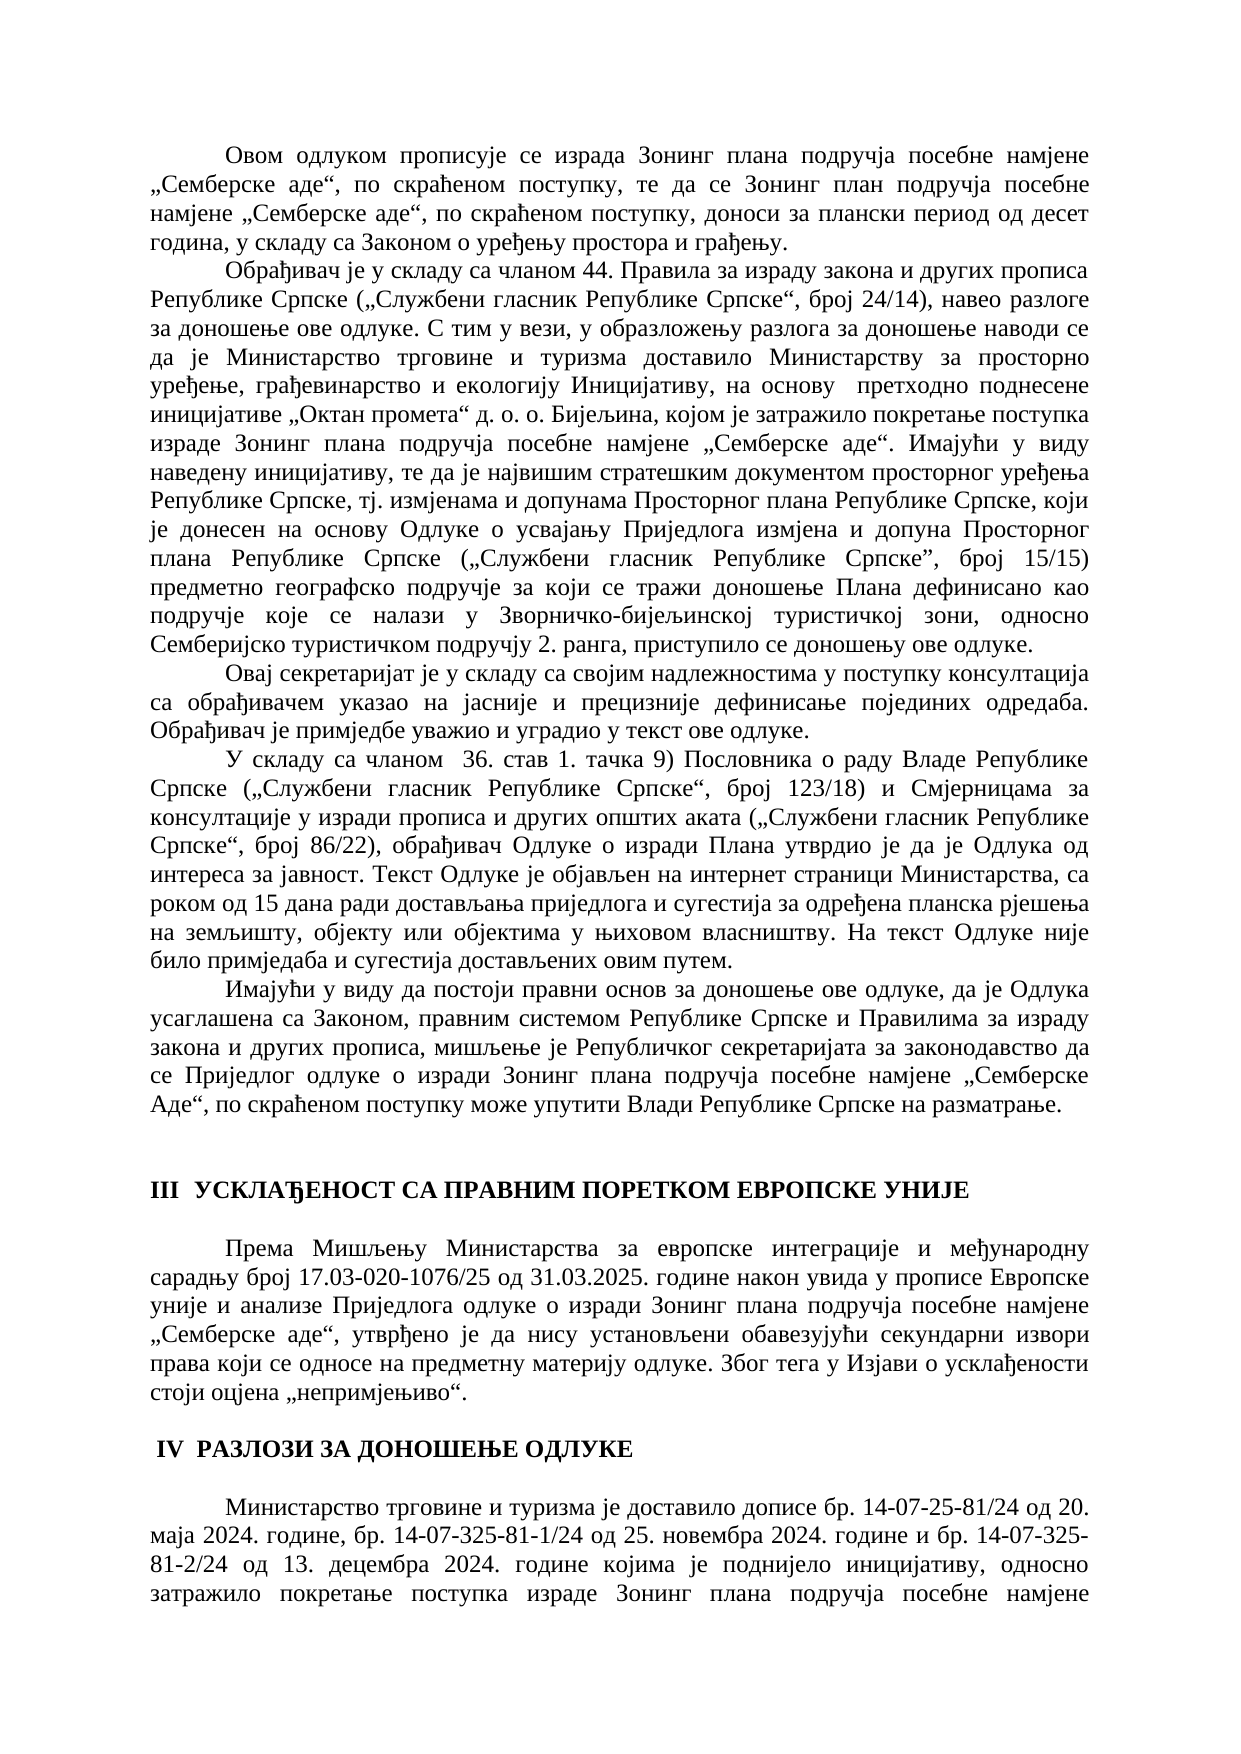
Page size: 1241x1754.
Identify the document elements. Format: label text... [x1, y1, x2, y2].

text У складу са чланом 36. став 1. тачка 9) Пословника о раду Владе Републике Српске („Службени гласник Републике Српске“, број 123/18) и Смјерницама за консултације у изради прописа и других општих аката („Службени гласник Републике Српске“, број 86/22), обрађивач Одлуке о изради Плана утврдио је да је Одлука од интереса за јавност. Текст Одлуке је објављен на интернет страници Министарства, са роком од 15 дана ради достављања приједлога и сугестија за одређена планска рјешења на земљишту, објекту или објектима у њиховом власништву. На текст Одлуке није било примједаба и сугестија достављених овим путем. [150, 744, 1090, 974]
text Овај секретаријат је у складу са својим надлежностима у поступку консултација са обрађивачем указао на јасније и прецизније дефинисање појединих одредаба. Обрађивач је примједбе уважио и уградио у текст ове одлуке. [150, 658, 1090, 744]
text Обрађивач је у складу са чланом 44. Правила за израду закона и других прописа Републике Српске („Службени гласник Републике Српске“, број 24/14), навео разлоге за доношење ове одлуке. С тим у вези, у образложењу разлога за доношење наводи се да је Министарство трговине и туризма доставило Министарству за просторно уређење, грађевинарство и екологију Иницијативу, на основу претходно поднесене иницијативе „Октан промета“ д. о. о. Бијељина, којом је затражило покретање поступка израде Зонинг плана подручја посебне намјене „Семберске аде“. Имајући у виду наведену иницијативу, те да је највишим стратешким документом просторног уређења Републике Српске, тј. измјенама и допунама Просторног плана Републике Српске, који је донесен на основу Одлуке о усвајању Приједлога измјена и допуна Просторног плана Републике Српске („Службени гласник Републике Српске”, број 15/15) предметно географско подручје за који се тражи доношење Плана дефинисано као подручје које се налази у Зворничко-бијељинској туристичкој зони, односно Семберијско туристичком подручју 2. ранга, приступило се доношењу ове одлуке. [150, 256, 1090, 658]
text Овом одлуком прописује се израда Зонинг плана подручја посебне намјене „Семберске аде“, по скраћеном поступку, те да се Зонинг план подручја посебне намјене „Семберске аде“, по скраћеном поступку, доноси за плански период од десет година, у складу са Законом о уређењу простора и грађењу. [150, 141, 1090, 256]
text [150, 1492, 1090, 1607]
text III УСКЛАЂЕНОСТ СА ПРАВНИМ ПОРЕТКОМ ЕВРОПСКЕ УНИЈЕ [150, 1176, 1090, 1204]
text IV РАЗЛОЗИ ЗА ДОНОШЕЊЕ ОДЛУКЕ [150, 1434, 1090, 1463]
text Према Мишљењу Министарства за европске интеграције и међународну сарадњу број 17.03-020-1076/25 од 31.03.2025. године након увида у прописе Европске уније и анализе Приједлога одлуке о изради Зонинг плана подручја посебне намјене „Семберске аде“, утврђено је да нису установљени обавезујући секундарни извори права који се односе на предметну материју одлуке. Због тега у Изјави о усклађености стоји оцјена „непримјењиво“. [150, 1233, 1090, 1406]
text Имајући у виду да постоји правни основ за доношење ове одлуке, да је Одлука усаглашена са Законом, правним системом Републике Српске и Правилима за израду закона и других прописа, мишљење је Републичког секретаријата за законодавство да се Приједлог одлуке о изради Зонинг плана подручја посебне намјене „Семберске Аде“, по скраћеном поступку може упутити Влади Републике Српске на разматрање. [150, 974, 1090, 1118]
